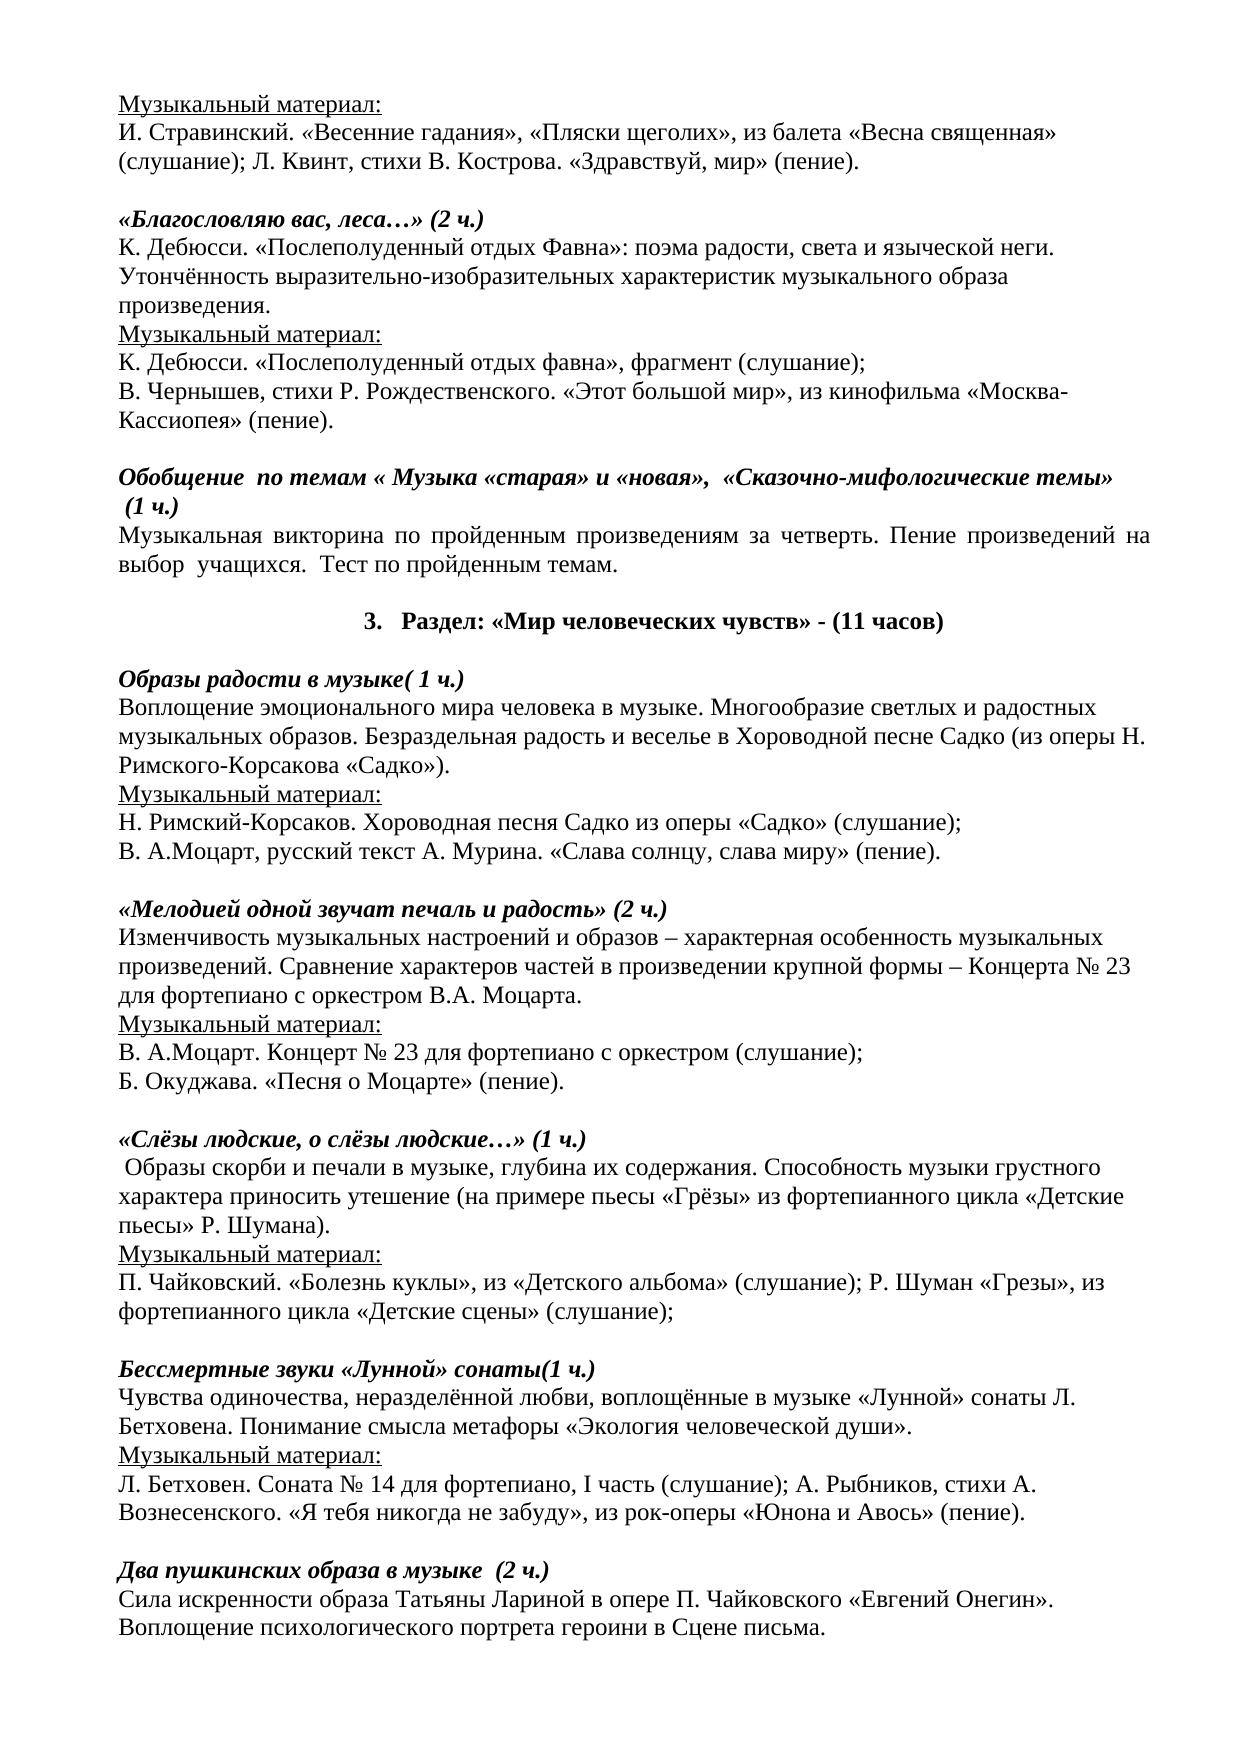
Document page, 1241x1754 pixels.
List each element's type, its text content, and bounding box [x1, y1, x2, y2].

text К. Дебюсси. «Послеполуденный отдых Фавна»: поэма радости, света и языческой неги. Утончённость выразительно-изобразительных характеристик музыкального образа произведения. [118, 232, 1152, 319]
text В. А.Моцарт. Концерт № 23 для фортепиано с оркестром (слушание); [118, 1037, 1152, 1066]
text Л. Бетховен. Соната № 14 для фортепиано, I часть (слушание); А. Рыбников, стихи А. Вознесенского. «Я тебя никогда не забуду», из рок-оперы «Юнона и Авось» (пение). [118, 1469, 1152, 1526]
text Музыкальный материал: [118, 1239, 1152, 1267]
text Б. Окуджава. «Песня о Моцарте» (пение). [118, 1066, 1152, 1095]
text «Благословляю вас, леса…» (2 ч.) [118, 204, 1152, 232]
text В. А.Моцарт, русский текст А. Мурина. «Слава солнцу, слава миру» (пение). [118, 836, 1152, 865]
text Сила искренности образа Татьяны Лариной в опере П. Чайковского «Евгений Онегин». Воплощение психологического портрета героини в Сцене письма. [118, 1584, 1152, 1641]
text Музыкальный материал: [118, 89, 1152, 117]
text И. Стравинский. «Весенние гадания», «Пляски щеголих», из балета «Весна священная» (слушание); Л. Квинт, стихи В. Кострова. «Здравствуй, мир» (пение). [118, 117, 1152, 175]
text Образы скорби и печали в музыке, глубина их содержания. Способность музыки грустного характера приносить утешение (на примере пьесы «Грёзы» из фортепианного цикла «Детские пьесы» Р. Шумана). [118, 1152, 1152, 1239]
text Воплощение эмоционального мира человека в музыке. Многообразие светлых и радостных музыкальных образов. Безраздельная радость и веселье в Хороводной песне Садко (из оперы Н. Римского-Корсакова «Садко»). [118, 692, 1152, 779]
text Образы радости в музыке( 1 ч.) [118, 664, 1152, 692]
text Изменчивость музыкальных настроений и образов – характерная особенность музыкальных произведений. Сравнение характеров частей в произведении крупной формы – Концерта № 23 для фортепиано с оркестром В.А. Моцарта. [118, 922, 1152, 1009]
text Музыкальный материал: [118, 1009, 1152, 1037]
text «Слёзы людские, о слёзы людские…» (1 ч.) [118, 1124, 1152, 1152]
text Музыкальный материал: [118, 779, 1152, 807]
text К. Дебюсси. «Послеполуденный отдых фавна», фрагмент (слушание); [118, 347, 1152, 376]
list Раздел: «Мир человеческих чувств» - (11 часов) [156, 606, 1152, 635]
text П. Чайковский. «Болезнь куклы», из «Детского альбома» (слушание); Р. Шуман «Грезы», из фортепианного цикла «Детские сцены» (слушание); [118, 1267, 1152, 1325]
text В. Чернышев, стихи Р. Рождественского. «Этот большой мир», из кинофильма «Москва-Кассиопея» (пение). [118, 376, 1152, 434]
text «Мелодией одной звучат печаль и радость» (2 ч.) [118, 894, 1152, 922]
text Обобщение по темам « Музыка «старая» и «новая», «Сказочно-мифологические темы» [118, 462, 1152, 491]
text Музыкальный материал: [118, 319, 1152, 347]
text Музыкальный материал: [118, 1440, 1152, 1469]
text Чувства одиночества, неразделённой любви, воплощённые в музыке «Лунной» сонаты Л. Бетховена. Понимание смысла метафоры «Экология человеческой души». [118, 1382, 1152, 1440]
text Н. Римский-Корсаков. Хороводная песня Садко из оперы «Садко» (слушание); [118, 807, 1152, 836]
text (1 ч.) [118, 491, 1152, 520]
text Два пушкинских образа в музыке (2 ч.) [118, 1555, 1152, 1584]
text Музыкальная викторина по пройденным произведениям за четверть. Пение произведений на выбор учащихся. Тест по пройденным темам. [118, 520, 1152, 577]
text Бессмертные звуки «Лунной» сонаты(1 ч.) [118, 1354, 1152, 1382]
